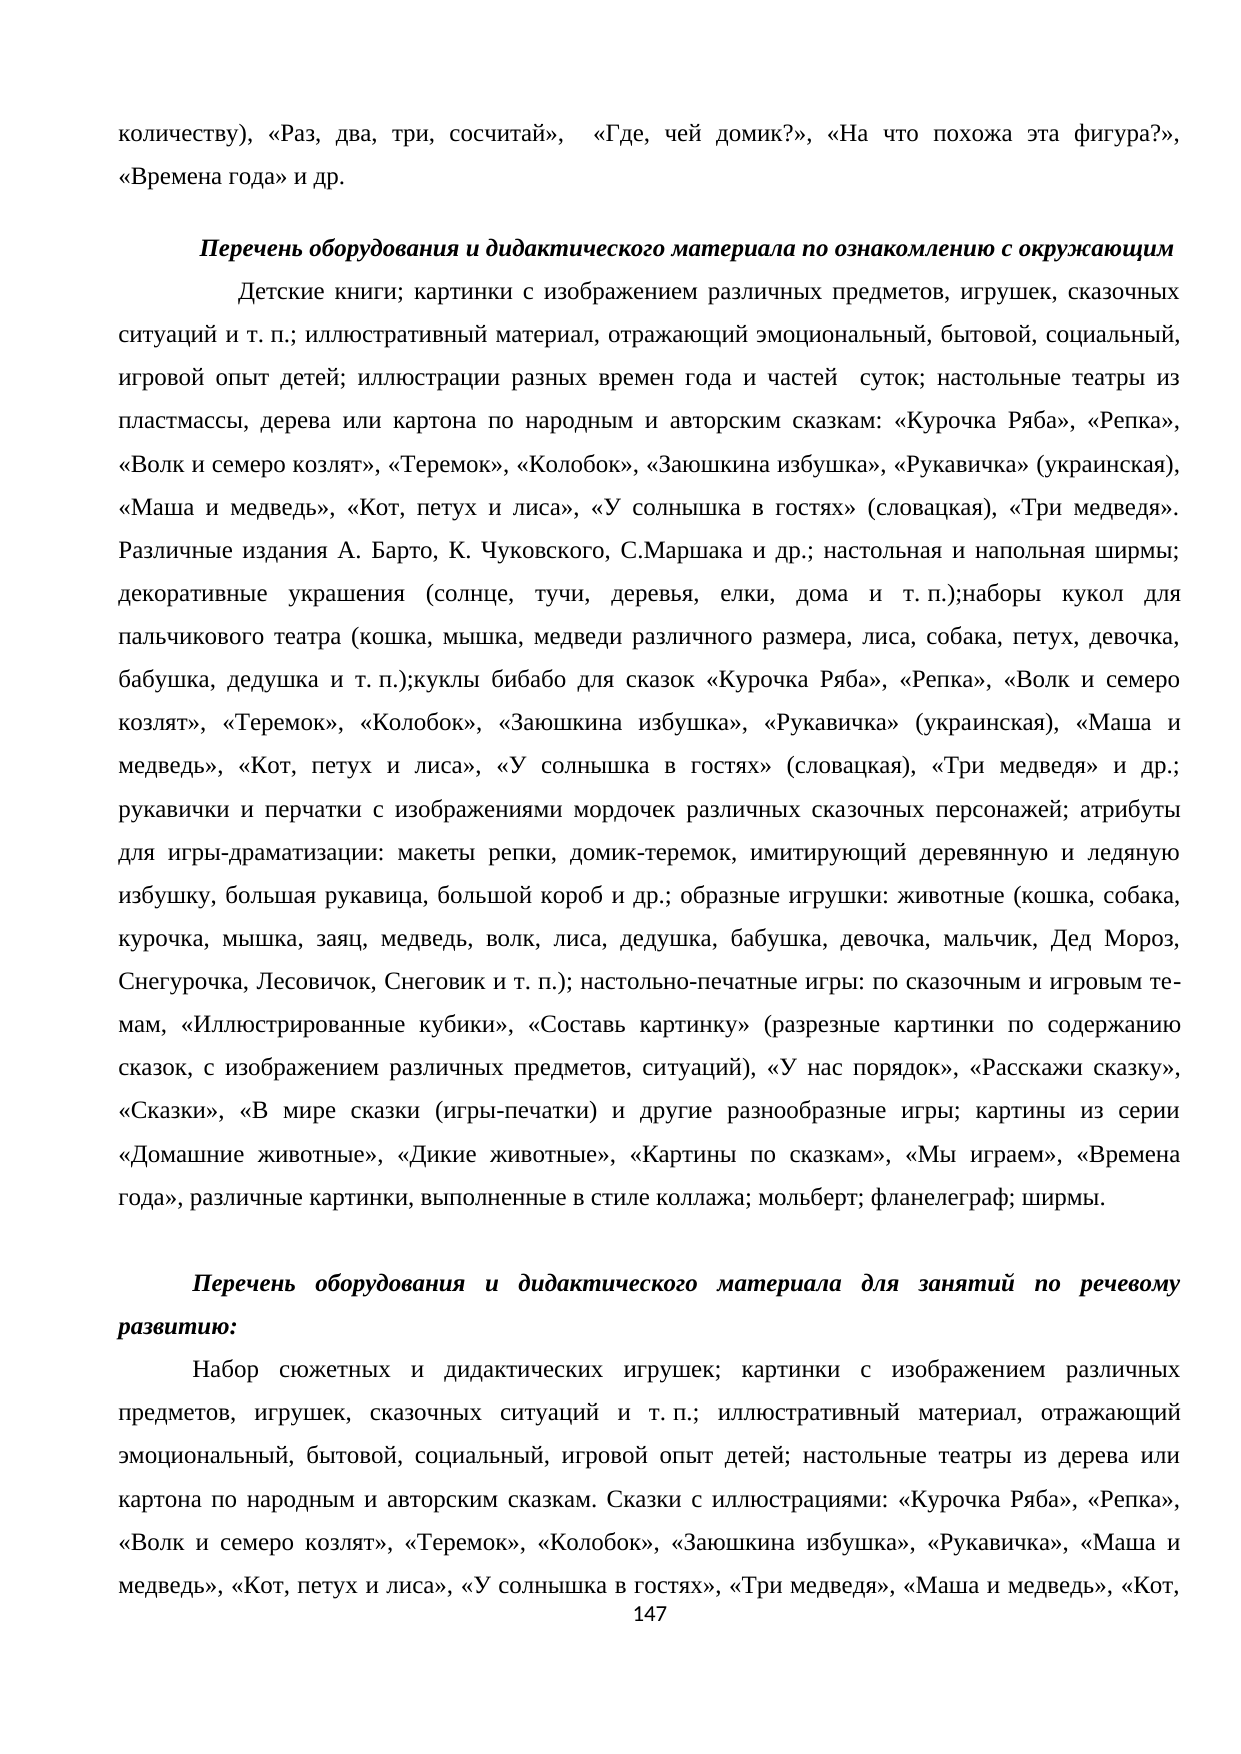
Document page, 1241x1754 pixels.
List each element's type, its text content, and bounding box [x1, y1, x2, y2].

text Детские книги; картинки с изображением различных предметов, игрушек, сказочных ситуаций и т. п.; иллюстративный материал, отражающий эмоциональный, бытовой, социальный, игровой опыт детей; иллюстрации разных времен года и частей суток; настольные театры из пластмассы, дерева или картона по народным и авторским сказкам: «Курочка Ряба», «Репка», «Волк и семеро козлят», «Теремок», «Колобок», «Заюшкина избушка», «Рукавичка» (украинская), «Маша и медведь», «Кот, петух и лиса», «У солнышка в гостях» (словацкая), «Три медведя». Различные издания А. Барто, К. Чуковского, С.Маршака и др.; настольная и напольная ширмы; декоративные украшения (солнце, тучи, деревья, елки, дома и т. п.);наборы кукол для пальчикового театра (кошка, мышка, медведи различного размера, лиса, собака, петух, девочка, бабушка, дедушка и т. п.);куклы бибабо для сказок «Курочка Ряба», «Репка», «Волк и семеро козлят», «Теремок», «Колобок», «Заюшкина избушка», «Рукавичка» (украинская), «Маша и медведь», «Кот, петух и лиса», «У солнышка в гостях» (словацкая), «Три медведя» и др.; рукавички и перчатки с изображениями мордочек различных сказочных персонажей; атрибуты для игры-драматизации: макеты репки, домик-теремок, имитирующий деревянную и ледяную избушку, большая рукавица, большой короб и др.; образные игрушки: животные (кошка, собака, курочка, мышка, заяц, медведь, волк, лиса, дедушка, бабушка, девочка, мальчик, Дед Мороз, Снегурочка, Лесовичок, Снеговик и т. п.); настольно-печатные игры: по сказочным и игровым темам, «Иллюстрированные кубики», «Составь картинку» (разрезные картинки по содержанию сказок, с изображением различных предметов, ситуаций), «У нас порядок», «Расскажи сказку», «Сказки», «В мире сказки (игры-печатки) и другие разнообразные игры; картины из серии «Домашние животные», «Дикие животные», «Картины по сказкам», «Мы играем», «Времена года», различные картинки, выполненные в стиле коллажа; мольберт; фланелеграф; ширмы. [118, 276, 1181, 1211]
text Перечень оборудования и дидактического материала по ознакомлению с окружающим [118, 233, 1181, 262]
text Перечень оборудования и дидактического материала для занятий по речевому развитию: [118, 1268, 1181, 1340]
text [118, 118, 1181, 190]
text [118, 1354, 1181, 1599]
